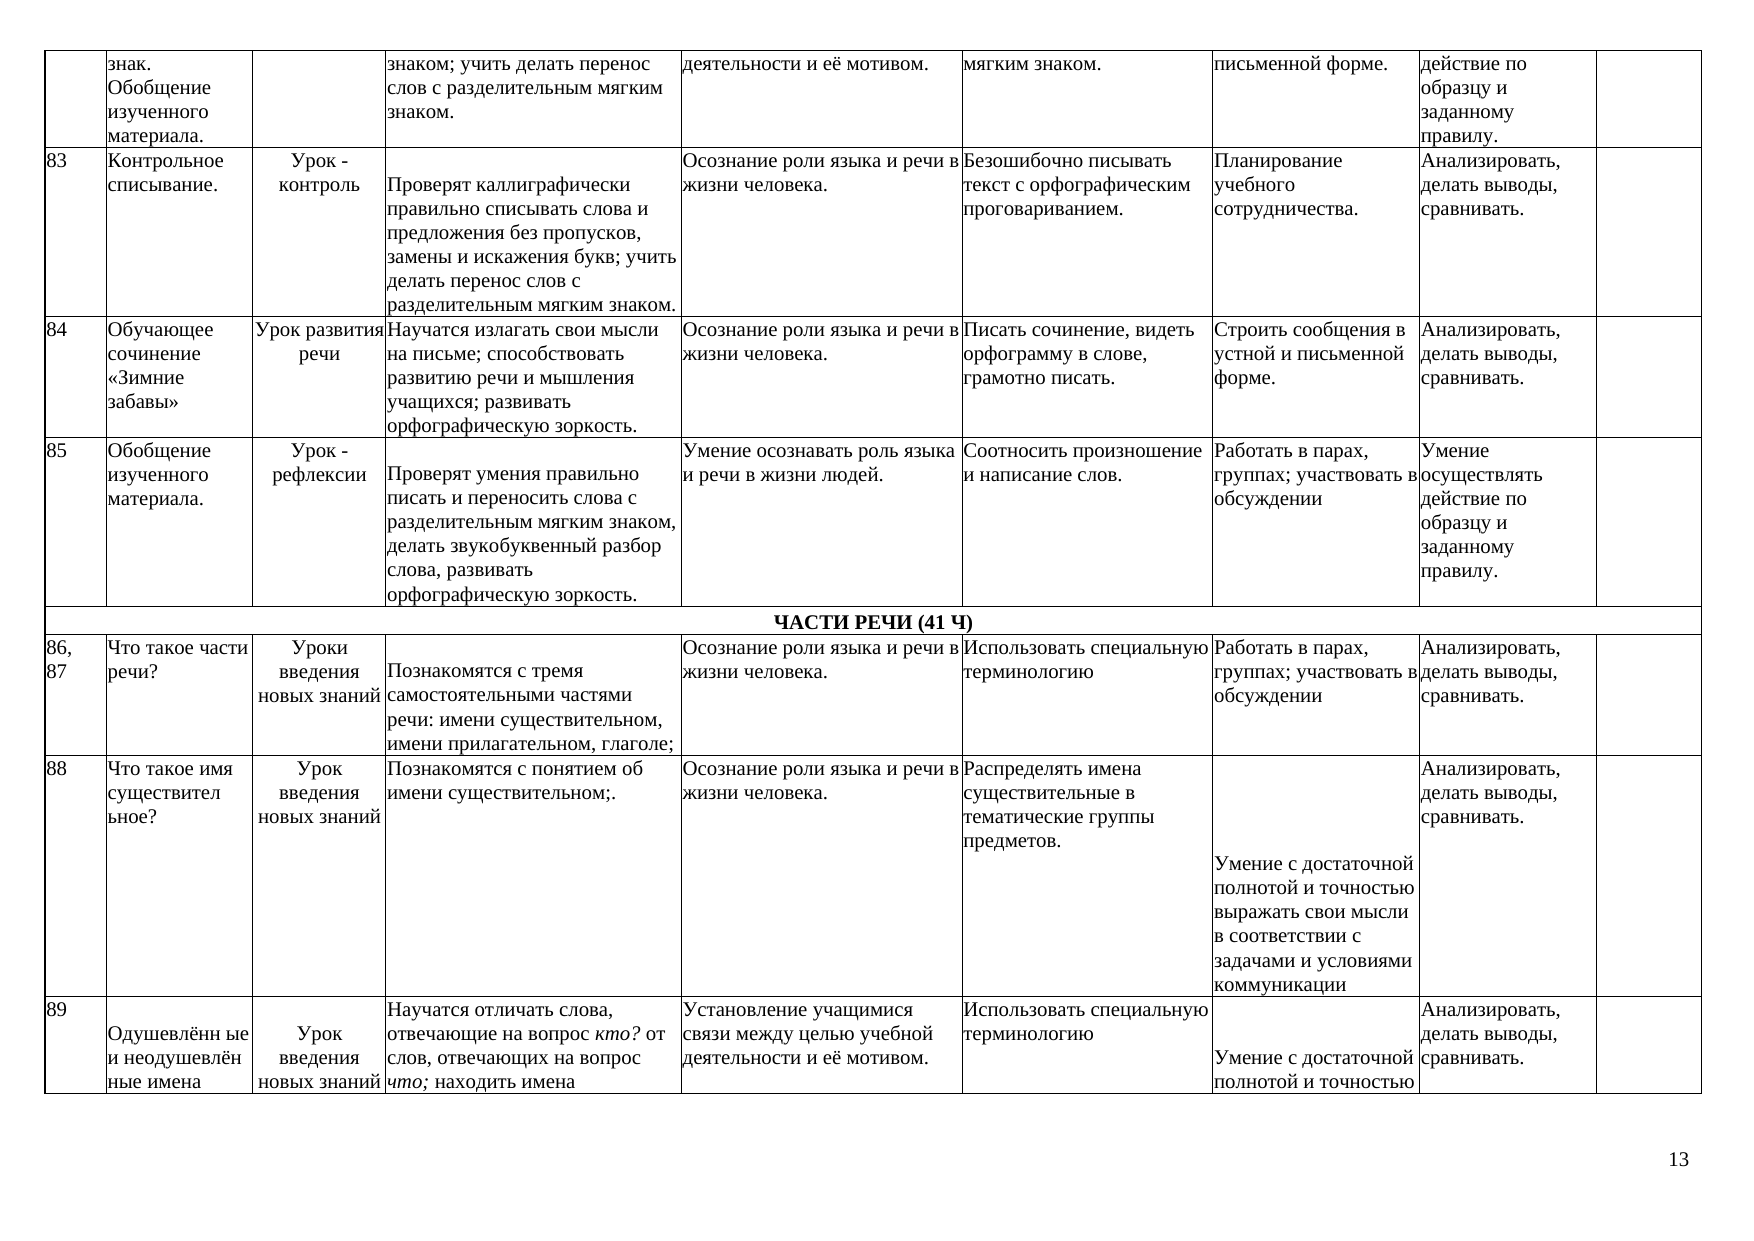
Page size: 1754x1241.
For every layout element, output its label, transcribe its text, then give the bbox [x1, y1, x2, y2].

table_cell ЧАСТИ РЕЧИ (41 Ч) [46, 607, 1701, 634]
table_cell Что такое имя существител ьное? [107, 756, 252, 996]
table_cell Анализировать, делать выводы, сравнивать. [1420, 635, 1596, 754]
table_cell Урок введения новых знаний [253, 756, 385, 996]
table_header знаком; учить делать перенос слов с разделительным мягким знаком. [386, 51, 681, 147]
table_cell 89 [46, 997, 106, 1093]
table_cell Безошибочно писывать текст с орфографическим проговариванием. [963, 148, 1212, 316]
table_header [253, 51, 385, 147]
table_cell Строить сообщения в устной и письменной форме. [1213, 317, 1419, 437]
table_cell 85 [46, 438, 106, 606]
table_cell Осознание роли языка и речи в жизни человека. [682, 317, 962, 437]
table_header мягким знаком. [963, 51, 1212, 147]
table_cell Познакомятся с тремя самостоятельными частями речи: имени существительном, имени прилагательном, глаголе; [386, 635, 681, 754]
table_cell Урок - контроль [253, 148, 385, 316]
table_cell Работать в парах, группах; участвовать в обсуждении [1213, 438, 1419, 606]
table_cell Что такое части речи? [107, 635, 252, 754]
table_cell Урок развития речи [253, 317, 385, 437]
table_cell 86, 87 [46, 635, 106, 754]
table_cell Планирование учебного сотрудничества. [1213, 148, 1419, 316]
table_cell Осознание роли языка и речи в жизни человека. [682, 756, 962, 996]
table_cell [1597, 148, 1701, 316]
table_cell Анализировать, делать выводы, сравнивать. [1420, 148, 1596, 316]
table_cell Установление учащимися связи между целью учебной деятельности и её мотивом. [682, 997, 962, 1093]
table_header письменной форме. [1213, 51, 1419, 147]
table_cell Использовать специальную терминологию [963, 635, 1212, 754]
table_cell Анализировать, делать выводы, сравнивать. [1420, 756, 1596, 996]
table_cell Умение осуществлять действие по образцу и заданному правилу. [1420, 438, 1596, 606]
table_cell Обобщение изученного материала. [107, 438, 252, 606]
table_cell Соотносить произношение и написание слов. [963, 438, 1212, 606]
table_cell [1597, 317, 1701, 437]
table_cell Работать в парах, группах; участвовать в обсуждении [1213, 635, 1419, 754]
table_header действие по образцу и заданному правилу. [1420, 51, 1596, 147]
table_cell Писать сочинение, видеть орфограмму в слове, грамотно писать. [963, 317, 1212, 437]
table_header знак. Обобщение изученного материала. [107, 51, 252, 147]
table_cell 88 [46, 756, 106, 996]
table_header [1597, 51, 1701, 147]
table_cell [1597, 438, 1701, 606]
table_cell Использовать специальную терминологию [963, 997, 1212, 1093]
table_cell [1597, 756, 1701, 996]
table_cell 83 [46, 148, 106, 316]
table_cell Анализировать, делать выводы, сравнивать. [1420, 317, 1596, 437]
table_cell Проверят умения правильно писать и переносить слова с разделительным мягким знаком, делать звукобуквенный разбор слова, развивать орфографическую зоркость. [386, 438, 681, 606]
table_cell [1597, 997, 1701, 1093]
table_cell Осознание роли языка и речи в жизни человека. [682, 148, 962, 316]
table_cell Анализировать, делать выводы, сравнивать. [1420, 997, 1596, 1093]
table_cell [1597, 635, 1701, 754]
table_cell Распределять имена существительные в тематические группы предметов. [963, 756, 1212, 996]
table_cell Научатся отличать слова, отвечающие на вопрос кто? от слов, отвечающих на вопрос что; находить имена [386, 997, 681, 1093]
table_cell Умение с достаточной полнотой и точностью [1213, 997, 1419, 1093]
table_cell Обучающее сочинение «Зимние забавы» [107, 317, 252, 437]
table_cell Одушевлённ ые и неодушевлён ные имена [107, 997, 252, 1093]
table_header деятельности и её мотивом. [682, 51, 962, 147]
table_cell 84 [46, 317, 106, 437]
table_cell Познакомятся с понятием об имени существительном;. [386, 756, 681, 996]
table_cell Урок - рефлексии [253, 438, 385, 606]
table_cell Осознание роли языка и речи в жизни человека. [682, 635, 962, 754]
table_cell Урок введения новых знаний [253, 997, 385, 1093]
table_header [46, 51, 106, 147]
table_cell Проверят каллиграфически правильно списывать слова и предложения без пропусков, замены и искажения букв; учить делать перенос слов с разделительным мягким знаком. [386, 148, 681, 316]
table_cell Контрольное списывание. [107, 148, 252, 316]
table_cell Научатся излагать свои мысли на письме; способствовать развитию речи и мышления учащихся; развивать орфографическую зоркость. [386, 317, 681, 437]
table_cell Уроки введения новых знаний [253, 635, 385, 754]
table_cell Умение осознавать роль языка и речи в жизни людей. [682, 438, 962, 606]
table_cell Умение с достаточной полнотой и точностью выражать свои мысли в соответствии с задачами и условиями коммуникации [1213, 756, 1419, 996]
